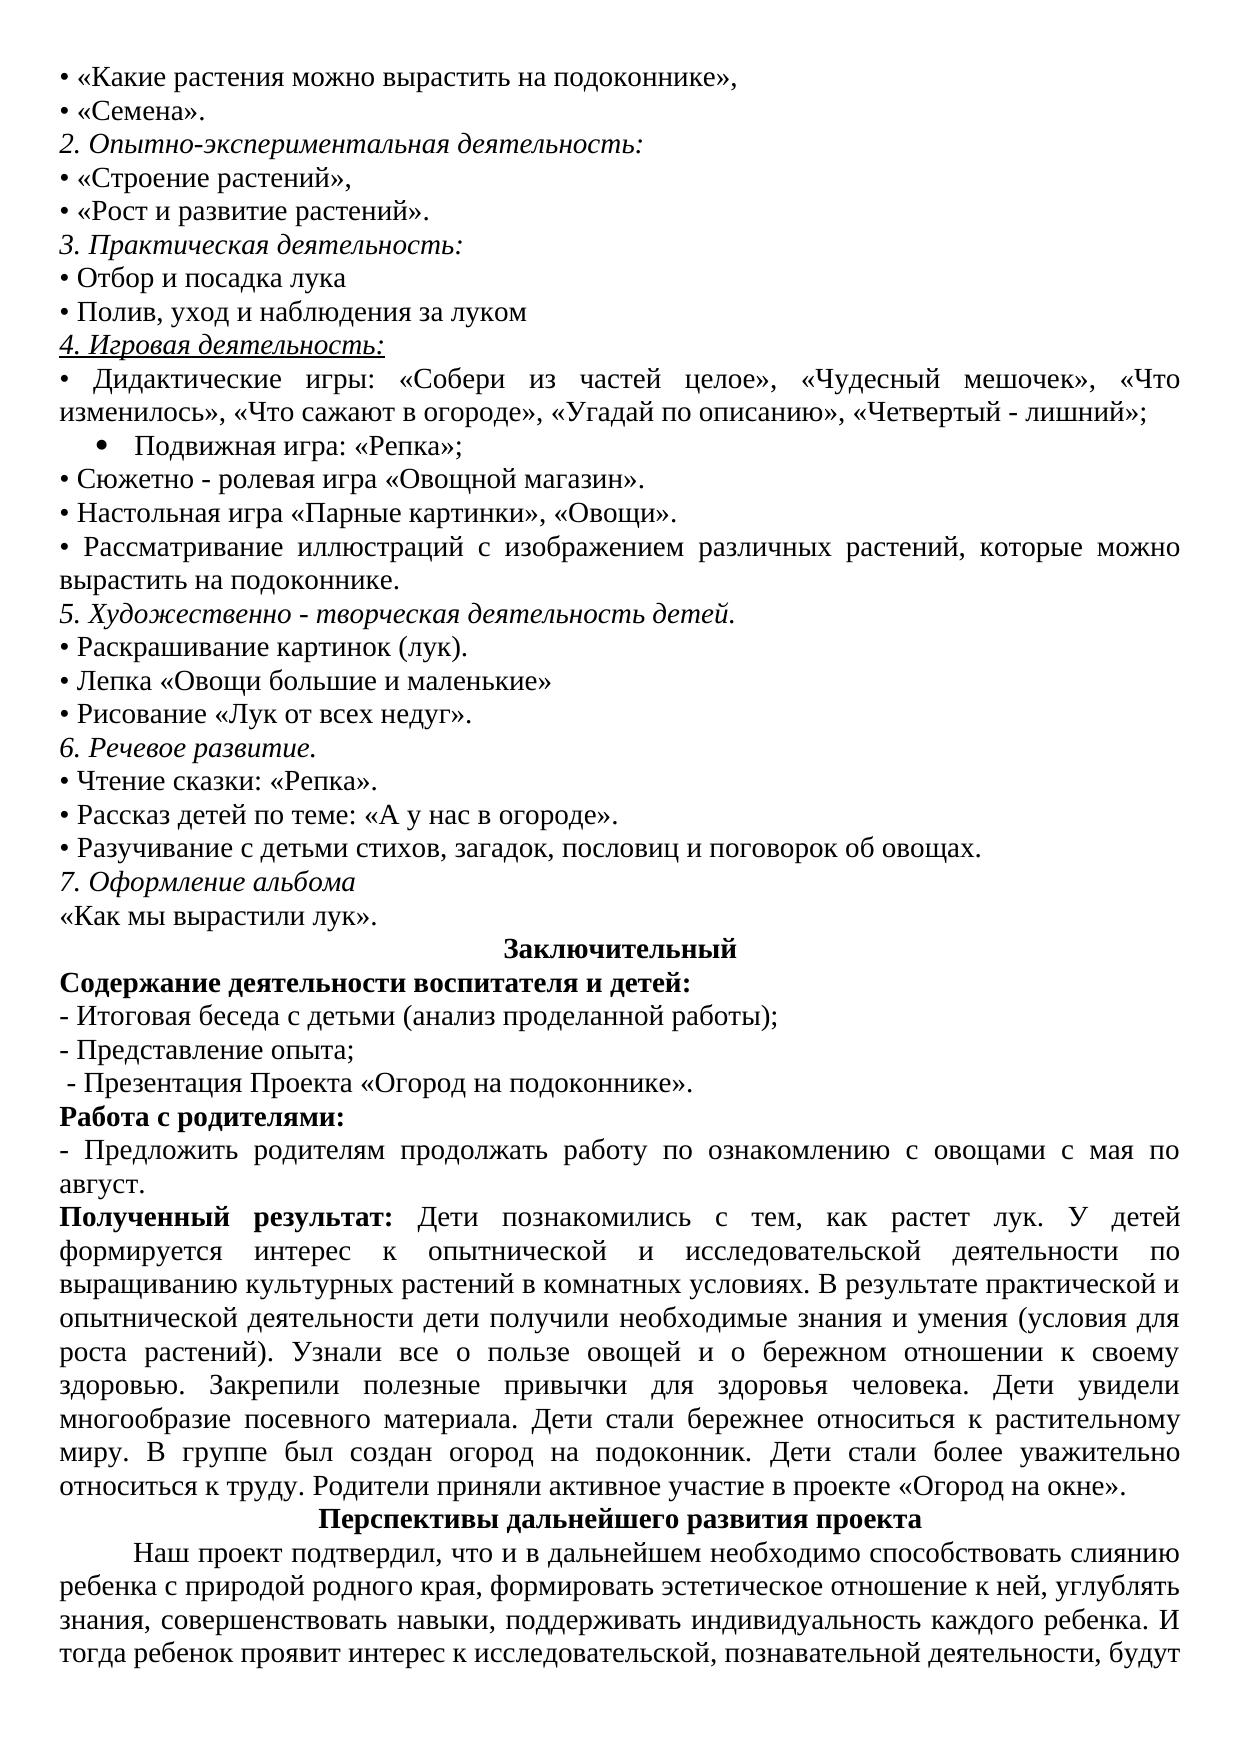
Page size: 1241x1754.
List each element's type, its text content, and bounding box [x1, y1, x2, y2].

text - Представление опыта; [59, 1032, 1181, 1065]
text • Рассказ детей по теме: «А у нас в огороде». [59, 797, 1181, 831]
text • «Строение растений», [59, 160, 1181, 193]
text • Дидактические игры: «Собери из частей целое», «Чудесный мешочек», «Что изменилось», «Что сажают в огороде», «Угадай по описанию», «Четвертый - лишний»; [59, 361, 1181, 428]
text • «Семена». [59, 93, 1181, 126]
text Работа с родителями: [59, 1099, 1181, 1132]
text - Предложить родителям продолжать работу по ознакомлению с овощами с мая по август. [59, 1132, 1181, 1199]
text - Итоговая беседа с детьми (анализ проделанной работы); [59, 998, 1181, 1032]
text Полученный результат: Дети познакомились с тем, как растет лук. У детей формируется интерес к опытнической и исследовательской деятельности по выращиванию культурных растений в комнатных условиях. В результате практической и опытнической деятельности дети получили необходимые знания и умения (условия для роста растений). Узнали все о пользе овощей и о бережном отношении к своему здоровью. Закрепили полезные привычки для здоровья человека. Дети увидели многообразие посевного материала. Дети стали бережнее относиться к растительному миру. В группе был создан огород на подоконник. Дети стали более уважительно относиться к труду. Родители приняли активное участие в проекте «Огород на окне». [59, 1199, 1181, 1501]
text • Сюжетно - ролевая игра «Овощной магазин». [59, 462, 1181, 495]
text • Лепка «Овощи большие и маленькие» [59, 663, 1181, 696]
text • Раскрашивание картинок (лук). [59, 629, 1181, 663]
text • «Какие растения можно вырастить на подоконнике», [59, 59, 1181, 93]
text 5. Художественно - творческая деятельность детей. [59, 596, 1181, 629]
text Перспективы дальнейшего развития проекта [59, 1501, 1181, 1535]
text 4. Игровая деятельность: [59, 327, 1181, 361]
text 6. Речевое развитие. [59, 730, 1181, 763]
text 3. Практическая деятельность: [59, 227, 1181, 260]
list Подвижная игра: «Репка»; [97, 428, 1181, 462]
text • Рисование «Лук от всех недуг». [59, 696, 1181, 730]
text • Чтение сказки: «Репка». [59, 763, 1181, 797]
text «Как мы вырастили лук». [59, 898, 1181, 931]
text Заключительный [59, 931, 1181, 965]
text • Отбор и посадка лука [59, 260, 1181, 294]
text 2. Опытно-экспериментальная деятельность: [59, 126, 1181, 160]
text • Настольная игра «Парные картинки», «Овощи». [59, 495, 1181, 529]
text • Разучивание с детьми стихов, загадок, пословиц и поговорок об овощах. [59, 831, 1181, 864]
text 7. Оформление альбома [59, 864, 1181, 898]
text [59, 1535, 1181, 1669]
text • Полив, уход и наблюдения за луком [59, 294, 1181, 327]
text Содержание деятельности воспитателя и детей: [59, 965, 1181, 998]
text • «Рост и развитие растений». [59, 193, 1181, 227]
text - Презентация Проекта «Огород на подоконнике». [59, 1065, 1181, 1099]
text • Рассматривание иллюстраций с изображением различных растений, которые можно вырастить на подоконнике. [59, 529, 1181, 596]
